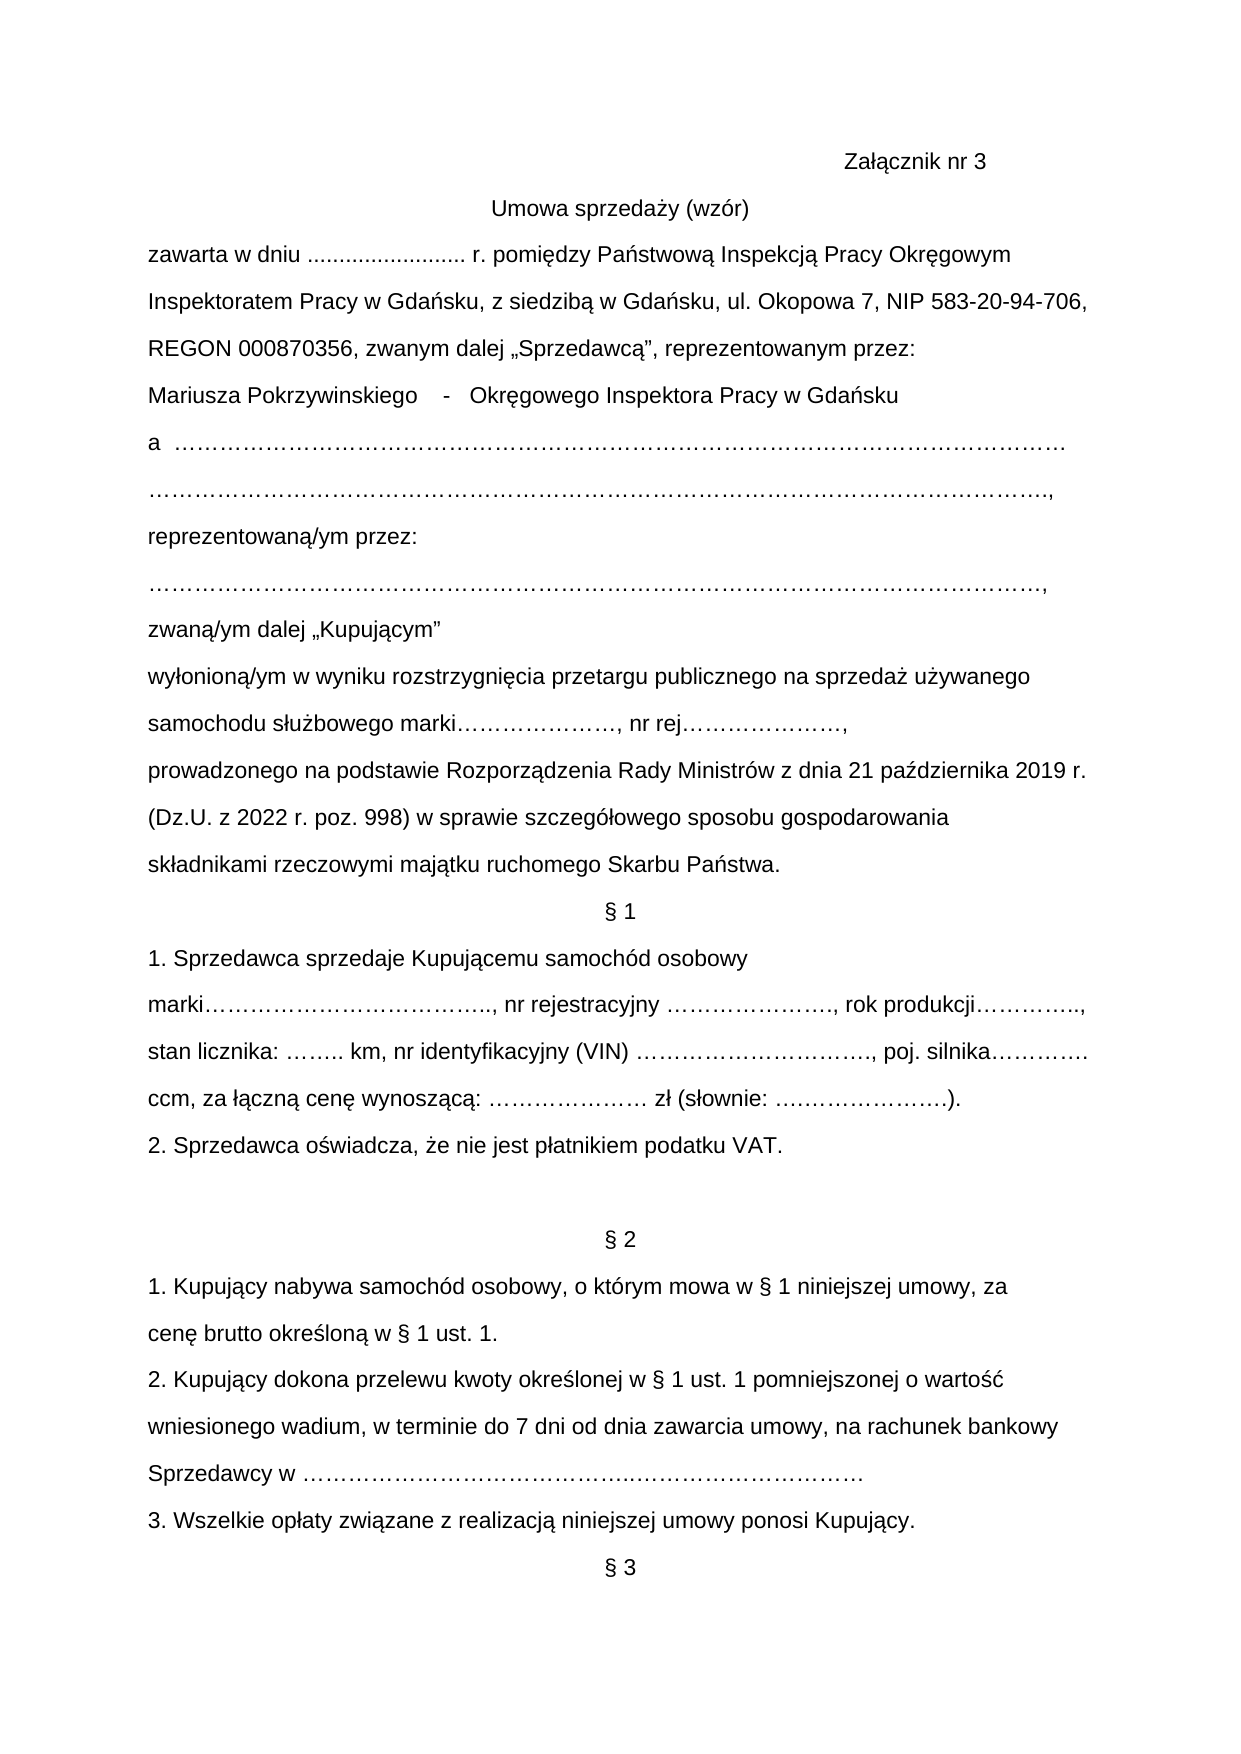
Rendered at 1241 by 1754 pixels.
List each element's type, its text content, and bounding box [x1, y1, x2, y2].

text 2. Sprzedawca oświadcza, że nie jest płatnikiem podatku VAT. [148, 1132, 1093, 1158]
text ccm, za łączną cenę wynoszącą: ………………… zł (słownie: ….……………….). [148, 1085, 1093, 1111]
text wniesionego wadium, w terminie do 7 dni od dnia zawarcia umowy, na rachunek bankowy [148, 1413, 1093, 1439]
text § 3 [148, 1554, 1093, 1580]
text stan licznika: …….. km, nr identyfikacyjny (VIN) …………………………., poj. silnika…………. [148, 1038, 1093, 1064]
text Załącznik nr 3 [148, 148, 1093, 174]
text 1. Sprzedawca sprzedaje Kupującemu samochód osobowy [148, 944, 1093, 971]
text Sprzedawcy w ……………………………………..………………………… [148, 1460, 1093, 1486]
text (Dz.U. z 2022 r. poz. 998) w sprawie szczegółowego sposobu gospodarowania [148, 804, 1093, 830]
text ………………………………………………………………………………………………………., [148, 476, 1093, 502]
text 2. Kupujący dokona przelewu kwoty określonej w § 1 ust. 1 pomniejszonej o wartość [148, 1366, 1093, 1393]
text wyłonioną/ym w wyniku rozstrzygnięcia przetargu publicznego na sprzedaż używanego [148, 663, 1093, 689]
text Inspektoratem Pracy w Gdańsku, z siedzibą w Gdańsku, ul. Okopowa 7, NIP 583-20-94-706, [148, 288, 1093, 314]
text Mariusza Pokrzywinskiego - Okręgowego Inspektora Pracy w Gdańsku [148, 382, 1093, 408]
text § 1 [148, 898, 1093, 924]
text a ……………………………………………………………………………………………………… [148, 429, 1093, 455]
text prowadzonego na podstawie Rozporządzenia Rady Ministrów z dnia 21 października 2019 r. [148, 757, 1093, 783]
text składnikami rzeczowymi majątku ruchomego Skarbu Państwa. [148, 851, 1093, 877]
text ………………………………………………………………………………………………………, [148, 569, 1093, 596]
text Umowa sprzedaży (wzór) [148, 194, 1093, 221]
text REGON 000870356, zwanym dalej „Sprzedawcą”, reprezentowanym przez: [148, 335, 1093, 361]
text zwaną/ym dalej „Kupującym” [148, 616, 1093, 643]
text samochodu służbowego marki…………………, nr rej…………………, [148, 710, 1093, 736]
text 3. Wszelkie opłaty związane z realizacją niniejszej umowy ponosi Kupujący. [148, 1507, 1093, 1533]
text cenę brutto określoną w § 1 ust. 1. [148, 1319, 1093, 1346]
text 1. Kupujący nabywa samochód osobowy, o którym mowa w § 1 niniejszej umowy, za [148, 1273, 1093, 1299]
text reprezentowaną/ym przez: [148, 523, 1093, 549]
text marki……………………………….., nr rejestracyjny …………………., rok produkcji………….., [148, 991, 1093, 1018]
text zawarta w dniu ......................... r. pomiędzy Państwową Inspekcją Pracy Okręgowym [148, 241, 1093, 268]
text § 2 [148, 1226, 1093, 1252]
